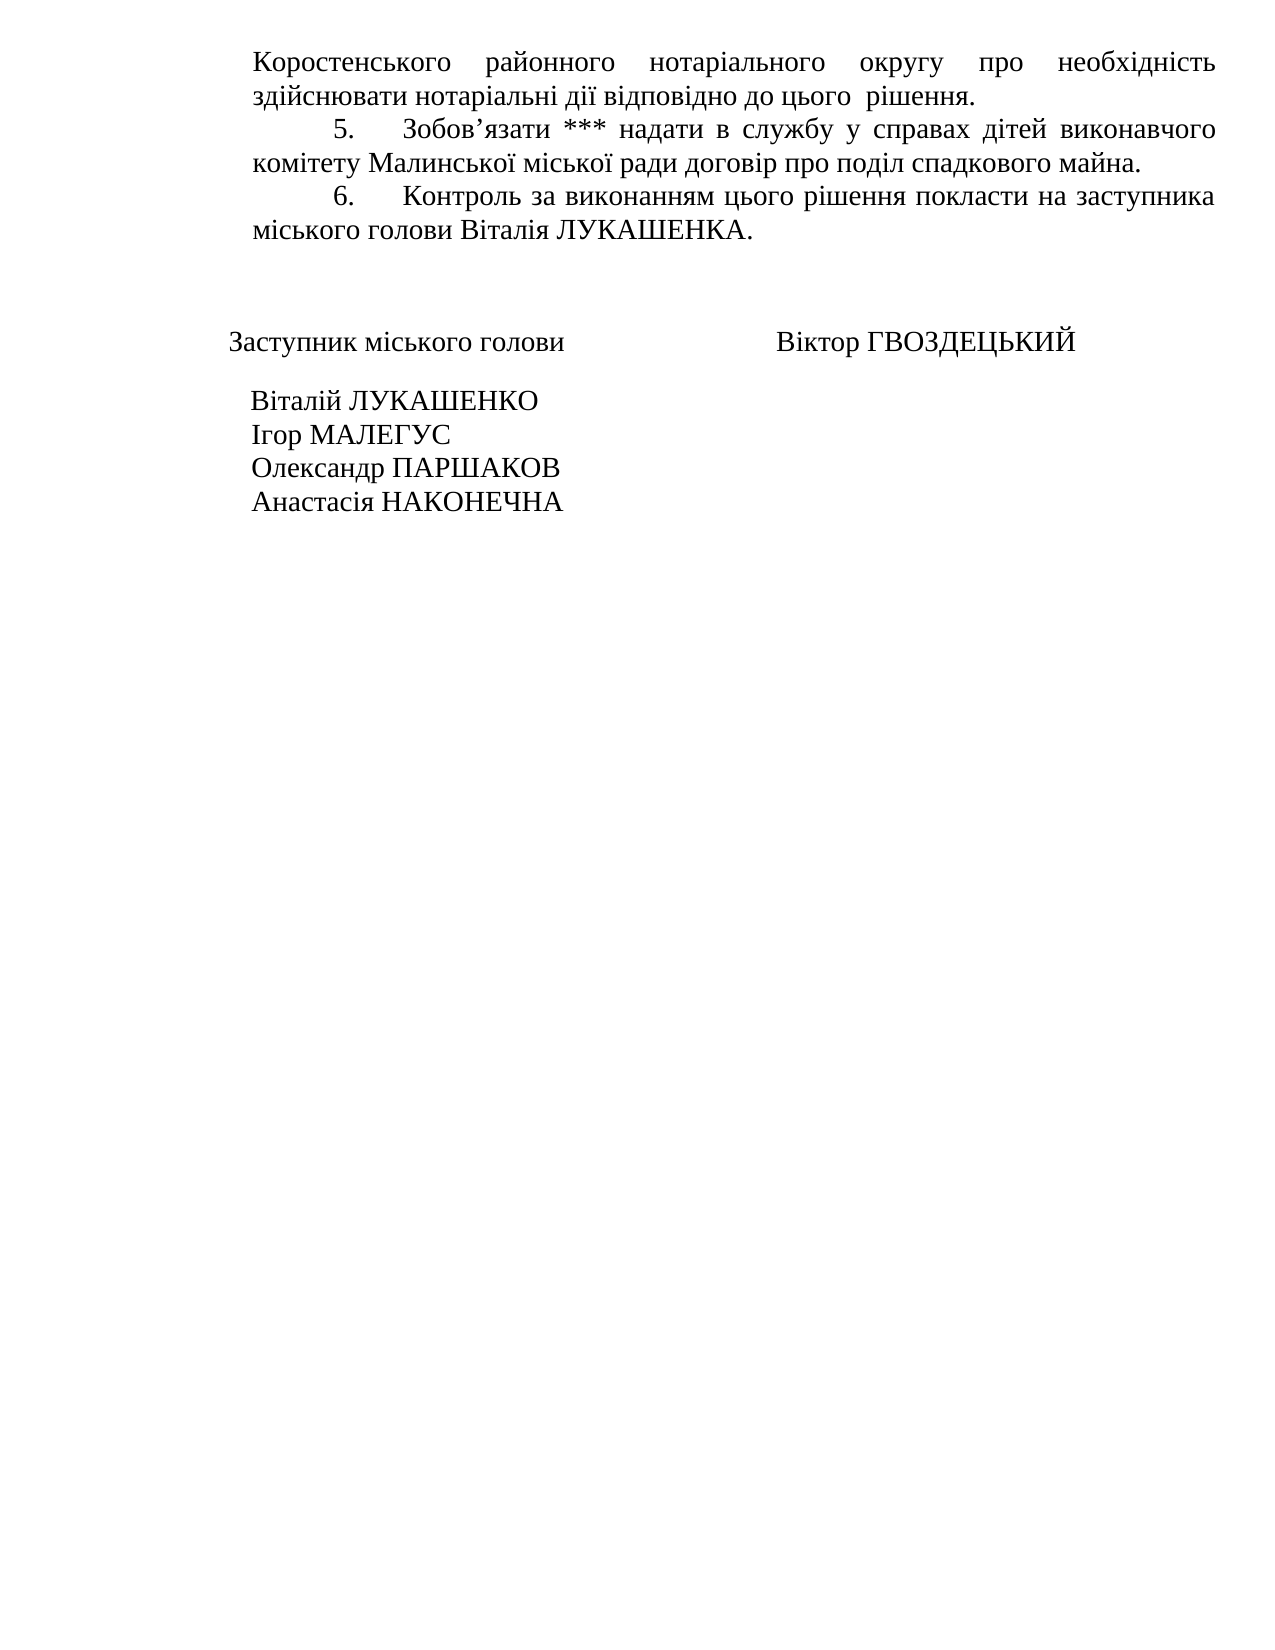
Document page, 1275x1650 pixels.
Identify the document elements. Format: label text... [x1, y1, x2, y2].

list Зобов’язати *** надати в службу у справах дітей виконавчого комітету Малинської міської ради договір про поділ спадкового майна. [252, 111, 1216, 178]
text Анастасія НАКОНЕЧНА [215, 484, 1210, 518]
text Заступник міського голови Віктор ГВОЗДЕЦЬКИЙ [177, 324, 1216, 358]
text Ігор МАЛЕГУС [215, 417, 1210, 451]
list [252, 44, 1216, 111]
list Контроль за виконанням цього рішення покласти на заступника міського голови Віталія ЛУКАШЕНКА. [252, 178, 1216, 246]
text Олександр ПАРШАКОВ [215, 451, 1210, 484]
text Віталій ЛУКАШЕНКО [177, 383, 1216, 417]
